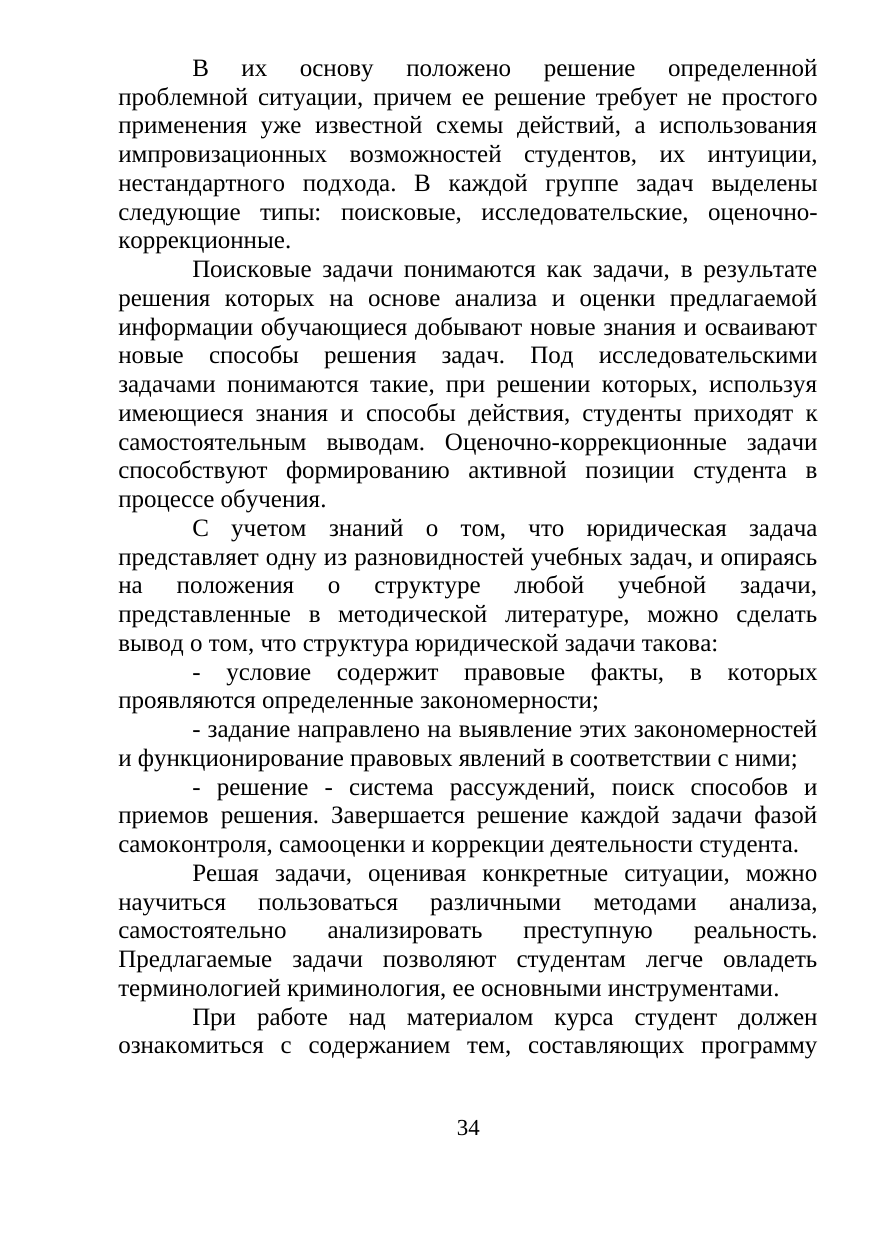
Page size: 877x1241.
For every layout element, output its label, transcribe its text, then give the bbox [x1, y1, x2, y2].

text - условие содержит правовые факты, в которых проявляются определенные закономерности; [118, 657, 818, 714]
text В их основу положено решение определенной проблемной ситуации, причем ее решение требует не простого применения уже известной схемы действий, а использования импровизационных возможностей студентов, их интуиции, нестандартного подхода. В каждой группе задач выделены следующие типы: поисковые, исследовательские, оценочно-коррекционные. [118, 53, 818, 254]
text Поисковые задачи понимаются как задачи, в результате решения которых на основе анализа и оценки предлагаемой информации обучающиеся добывают новые знания и осваивают новые способы решения задач. Под исследовательскими задачами понимаются такие, при решении которых, используя имеющиеся знания и способы действия, студенты приходят к самостоятельным выводам. Оценочно-коррекционные задачи способствуют формированию активной позиции студента в процессе обучения. [118, 254, 818, 513]
text С учетом знаний о том, что юридическая задача представляет одну из разновидностей учебных задач, и опираясь на положения о структуре любой учебной задачи, представленные в методической литературе, можно сделать вывод о том, что структура юридической задачи такова: [118, 513, 818, 657]
text - решение - система рассуждений, поиск способов и приемов решения. Завершается решение каждой задачи фазой самоконтроля, самооценки и коррекции деятельности студента. [118, 772, 818, 858]
text - задание направлено на выявление этих закономерностей и функционирование правовых явлений в соответствии с ними; [118, 714, 818, 772]
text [118, 1002, 818, 1059]
text Решая задачи, оценивая конкретные ситуации, можно научиться пользоваться различными методами анализа, самостоятельно анализировать преступную реальность. Предлагаемые задачи позволяют студентам легче овладеть терминологией криминология, ее основными инструментами. [118, 858, 818, 1002]
